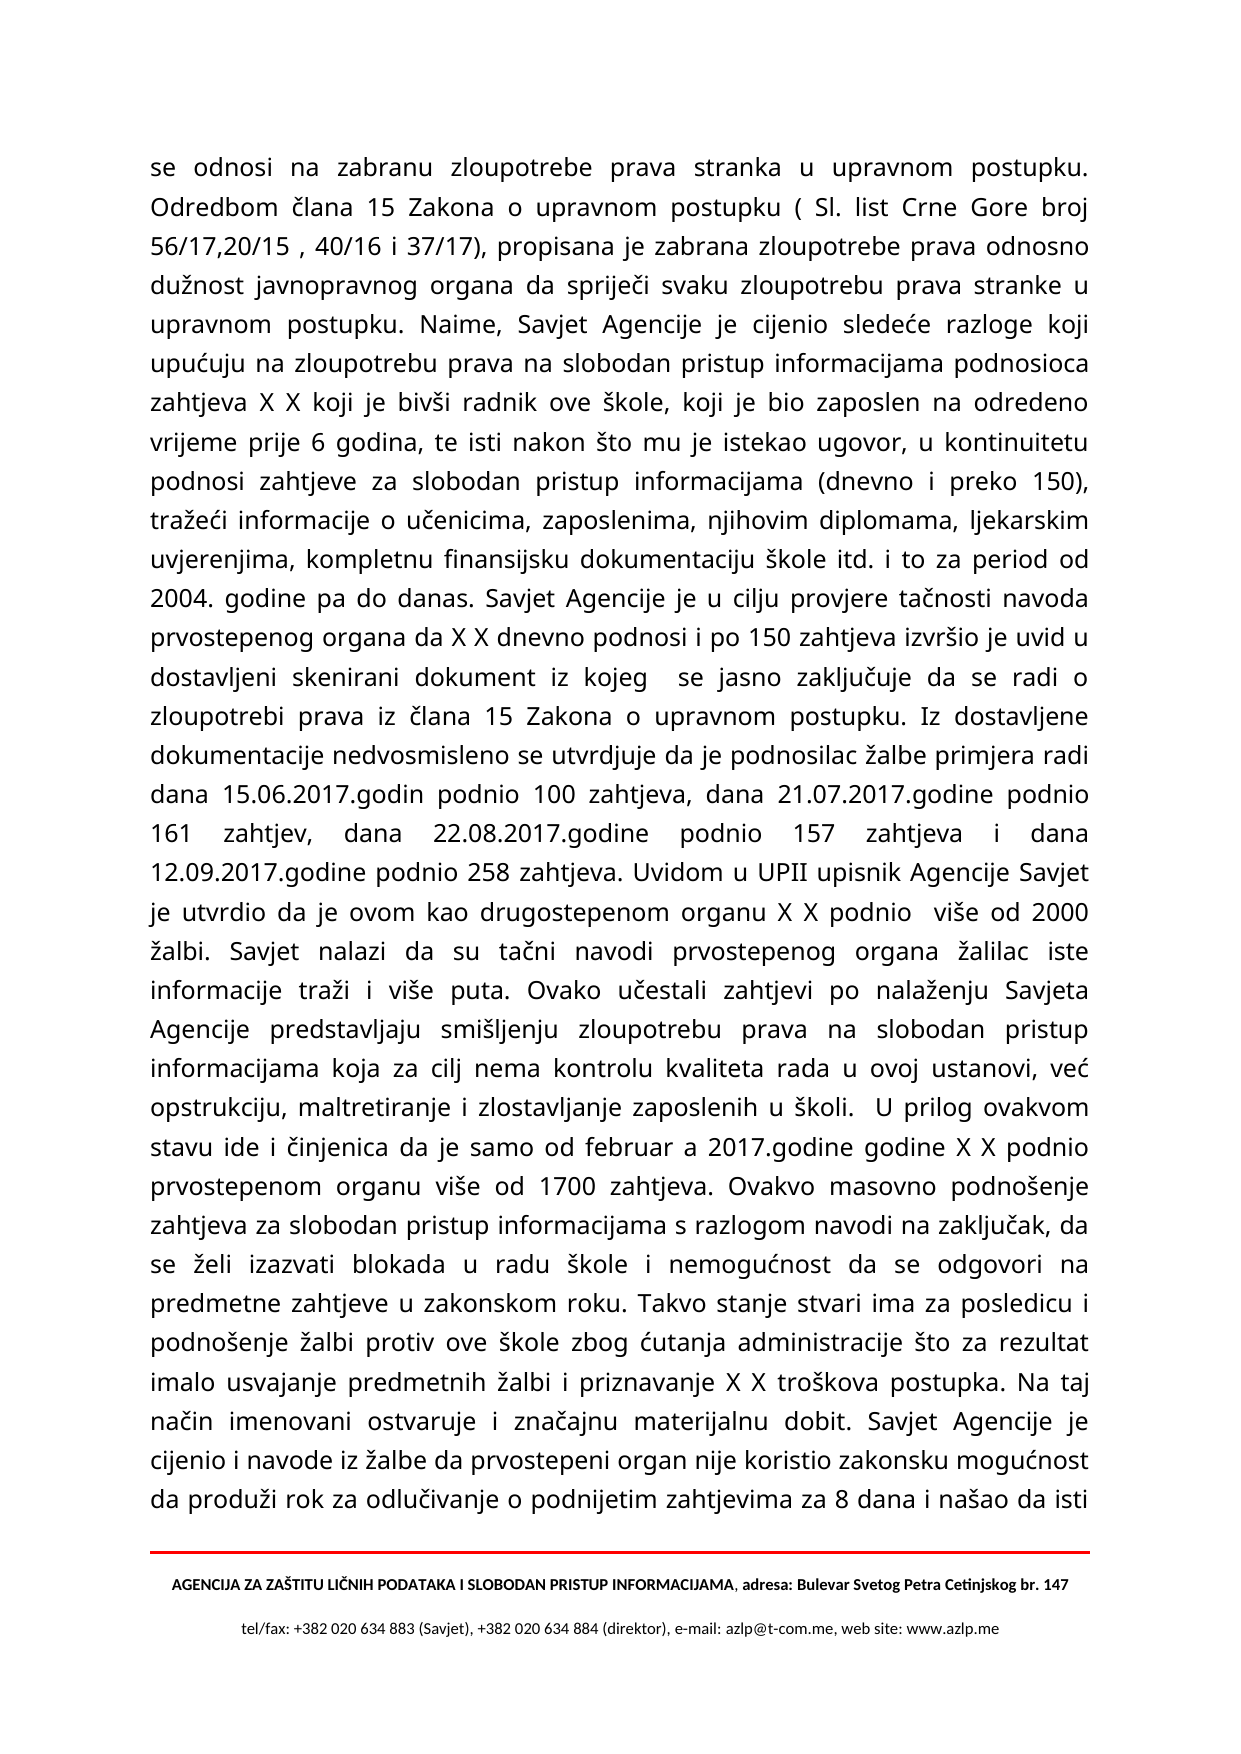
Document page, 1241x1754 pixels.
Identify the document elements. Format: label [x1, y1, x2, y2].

text [150, 150, 1090, 1516]
